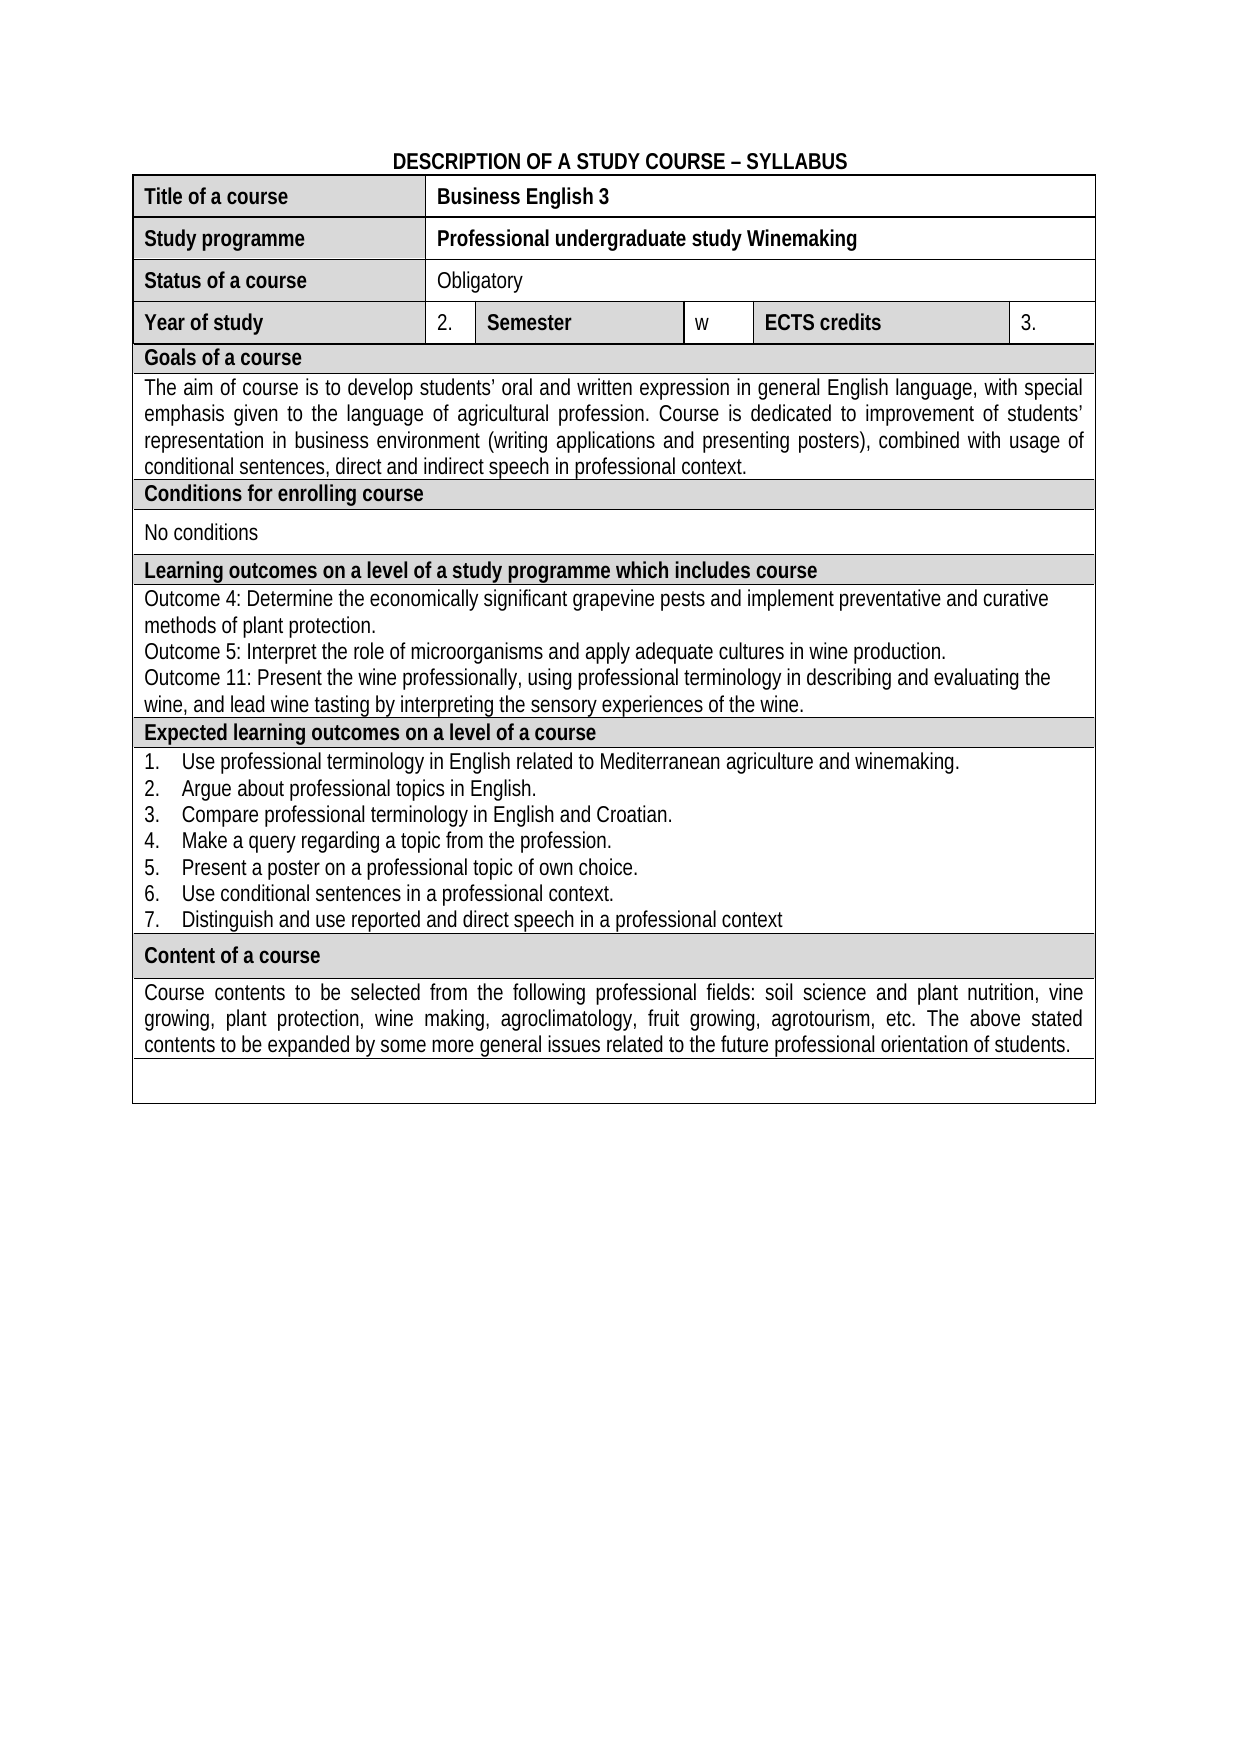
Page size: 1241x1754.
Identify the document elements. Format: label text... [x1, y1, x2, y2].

table_header Business English 3 [426, 176, 1095, 216]
table_cell Use professional terminology in English related to Mediterranean agriculture and winemaking. Argue about professional topics in English. Compare professional terminology in English and Croatian. Make a query regarding a topic from the profession. Present a poster on a professional topic of own choice. Use conditional sentences in a professional context. Distinguish and use reported and direct speech in a professional context [133, 747, 1095, 933]
text DESCRIPTION OF A STUDY COURSE – SYLLABUS [148, 148, 1092, 174]
table_cell Study programme [134, 218, 425, 258]
table_header Title of a course [134, 176, 425, 216]
table_cell Course contents to be selected from the following professional fields: soil science and plant nutrition, vine growing, plant protection, wine making, agroclimatology, fruit growing, agrotourism, etc. The above stated contents to be expanded by some more general issues related to the future professional orientation of students. [133, 978, 1095, 1058]
table_cell Conditions for enrolling course [133, 479, 1095, 509]
table_cell ECTS credits [754, 302, 1009, 343]
table_cell Status of a course [134, 260, 425, 301]
table_cell Goals of a course [133, 343, 1095, 373]
table_cell Outcome 4: Determine the economically significant grapevine pests and implement preventative and curative methods of plant protection. Outcome 5: Interpret the role of microorganisms and apply adequate cultures in wine production. Outcome 11: Present the wine professionally, using professional terminology in describing and evaluating the wine, and lead wine tasting by interpreting the sensory experiences of the wine. [133, 584, 1095, 717]
table_cell 3. [1010, 302, 1095, 343]
table_cell Year of study [134, 302, 425, 343]
table_cell [133, 1058, 1095, 1103]
table_cell Obligatory [426, 260, 1095, 301]
table_cell No conditions [133, 509, 1095, 554]
table_cell Semester [476, 302, 683, 343]
table_cell w [685, 302, 753, 343]
table_cell Professional undergraduate study Winemaking [426, 218, 1095, 258]
table_cell Expected learning outcomes on a level of a course [133, 717, 1095, 747]
table_cell Learning outcomes on a level of a study programme which includes course [133, 554, 1095, 584]
table_cell Content of a course [133, 933, 1095, 978]
table_cell 2. [426, 302, 475, 343]
table_cell The aim of course is to develop students’ oral and written expression in general English language, with special emphasis given to the language of agricultural profession. Course is dedicated to improvement of students’ representation in business environment (writing applications and presenting posters), combined with usage of conditional sentences, direct and indirect speech in professional context. [133, 373, 1095, 479]
